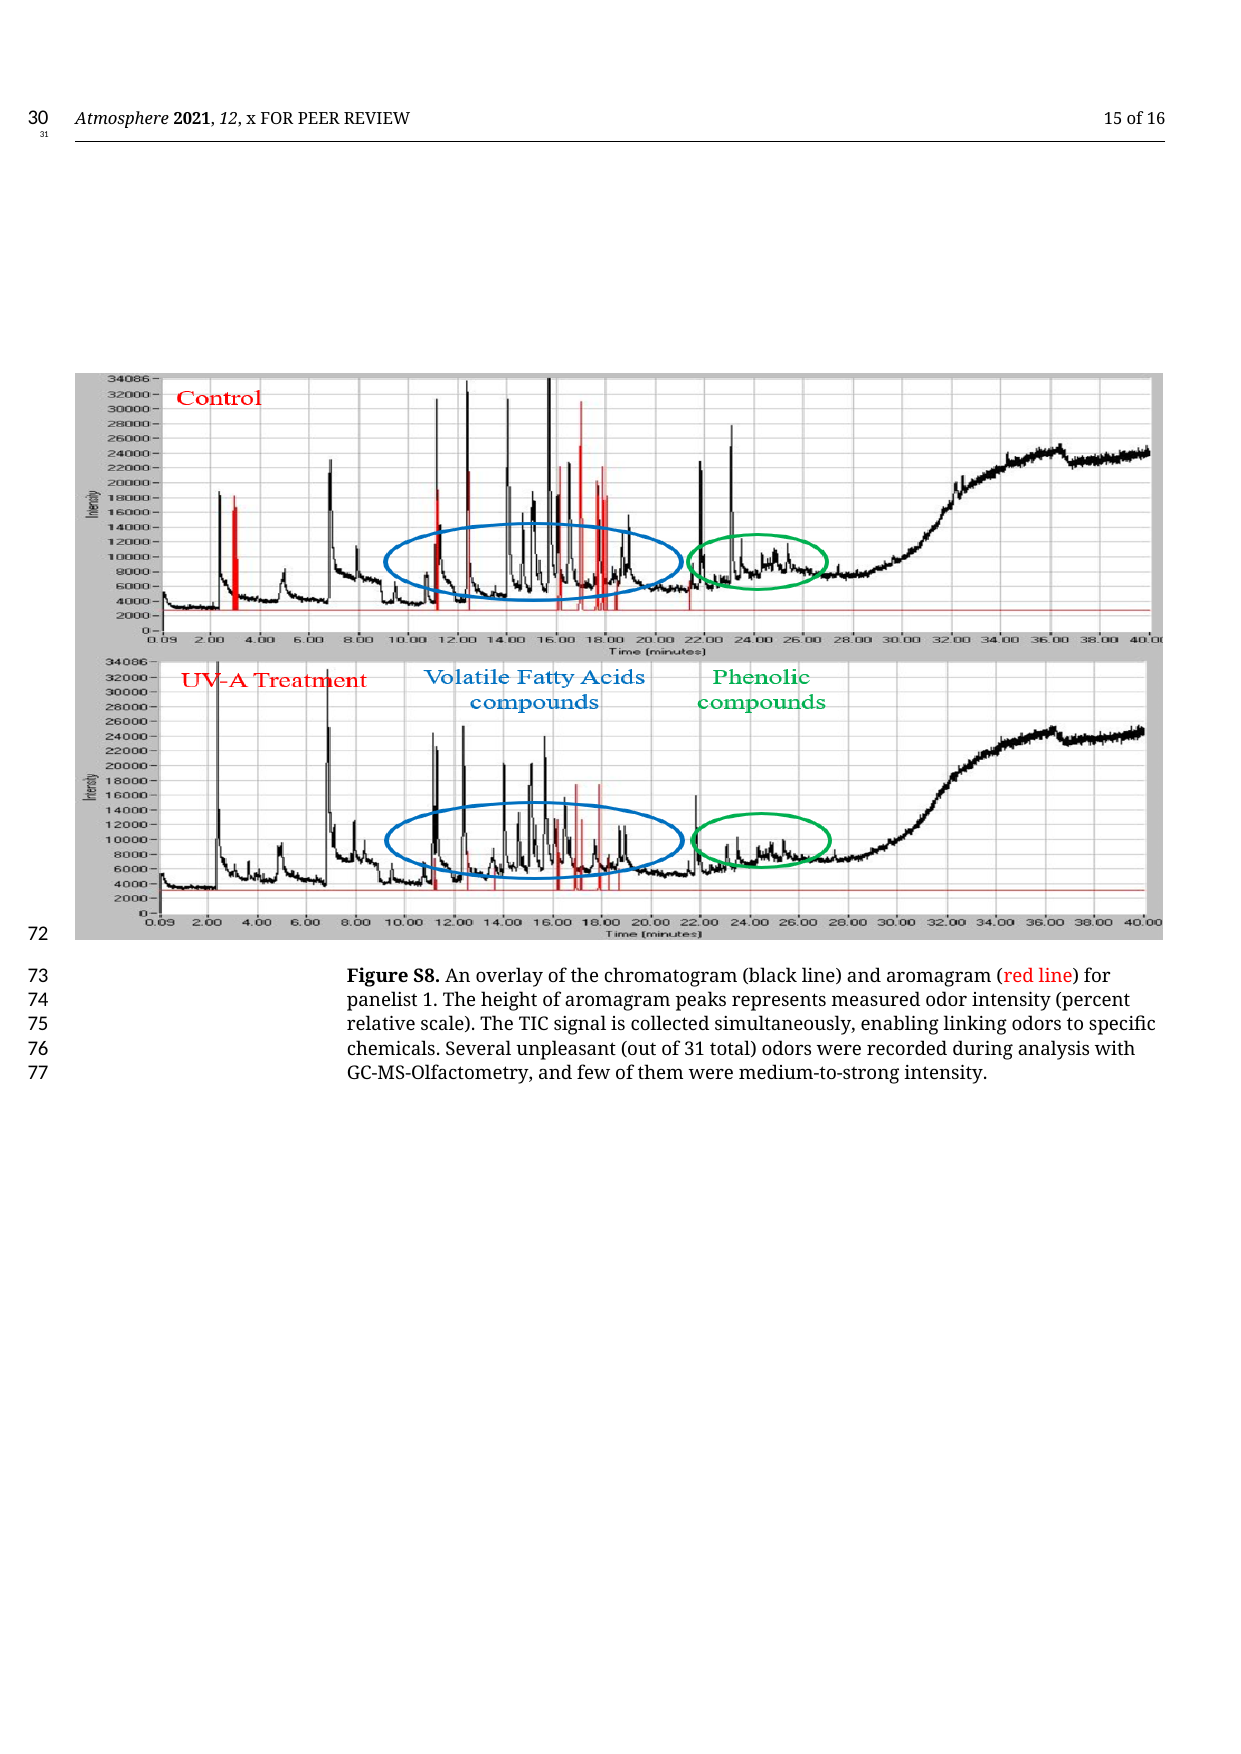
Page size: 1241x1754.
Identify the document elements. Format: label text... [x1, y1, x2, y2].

text Figure S8. An overlay of the chromatogram (black line) and aromagram (red line) for panelist 1. The height of aromagram peaks represents measured odor intensity (percent relative scale). The TIC signal is collected simultaneously, enabling linking odors to specific chemicals. Several unpleasant (out of 31 total) odors were recorded during analysis with GC-MS-Olfactometry, and few of them were medium-to-strong intensity. [347, 963, 1165, 1085]
picture [75, 373, 1165, 941]
